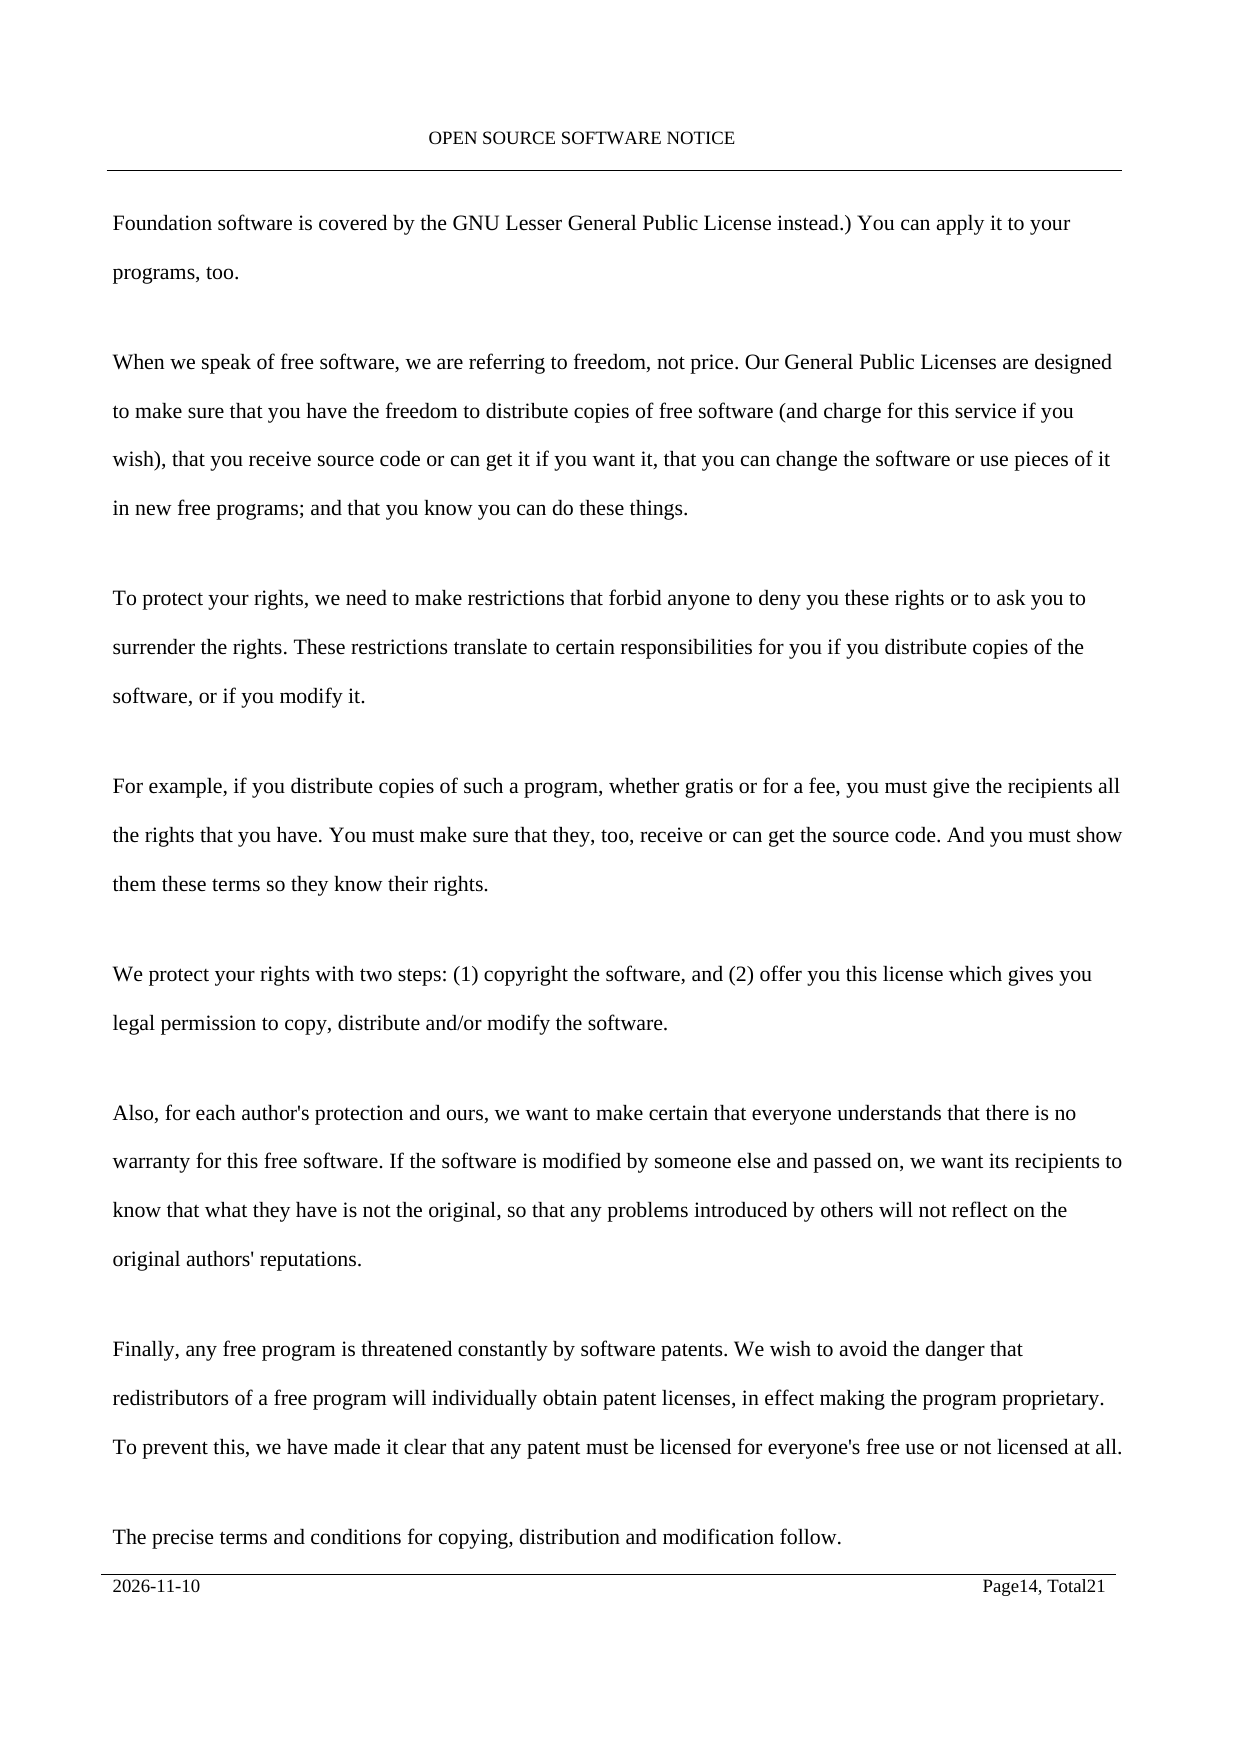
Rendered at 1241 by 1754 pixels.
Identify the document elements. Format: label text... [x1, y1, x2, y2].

text We protect your rights with two steps: (1) copyright the software, and (2) offer you this license which gives you legal permission to copy, distribute and/or modify the software. [112, 957, 1128, 1038]
text The precise terms and conditions for copying, distribution and modification follow. [112, 1520, 1128, 1553]
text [112, 206, 1128, 288]
text To protect your rights, we need to make restrictions that forbid anyone to deny you these rights or to ask you to surrender the rights. These restrictions translate to certain responsibilities for you if you distribute copies of the software, or if you modify it. [112, 582, 1128, 712]
text For example, if you distribute copies of such a program, whether gratis or for a fee, you must give the recipients all the rights that you have. You must make sure that they, too, receive or can get the source code. And you must show them these terms so they know their rights. [112, 769, 1128, 899]
text Also, for each author's protection and ours, we want to make certain that everyone understands that there is no warranty for this free software. If the software is modified by someone else and passed on, we want its recipients to know that what they have is not the original, so that any problems introduced by others will not reflect on the original authors' reputations. [112, 1096, 1128, 1275]
text Finally, any free program is threatened constantly by software patents. We wish to avoid the danger that redistributors of a free program will individually obtain patent licenses, in effect making the program proprietary. To prevent this, we have made it clear that any patent must be licensed for everyone's free use or not licensed at all. [112, 1333, 1128, 1463]
text When we speak of free software, we are referring to freedom, not price. Our General Public Licenses are designed to make sure that you have the freedom to distribute copies of free software (and charge for this service if you wish), that you receive source code or can get it if you want it, that you can change the software or use pieces of it in new free programs; and that you know you can do these things. [112, 345, 1128, 524]
